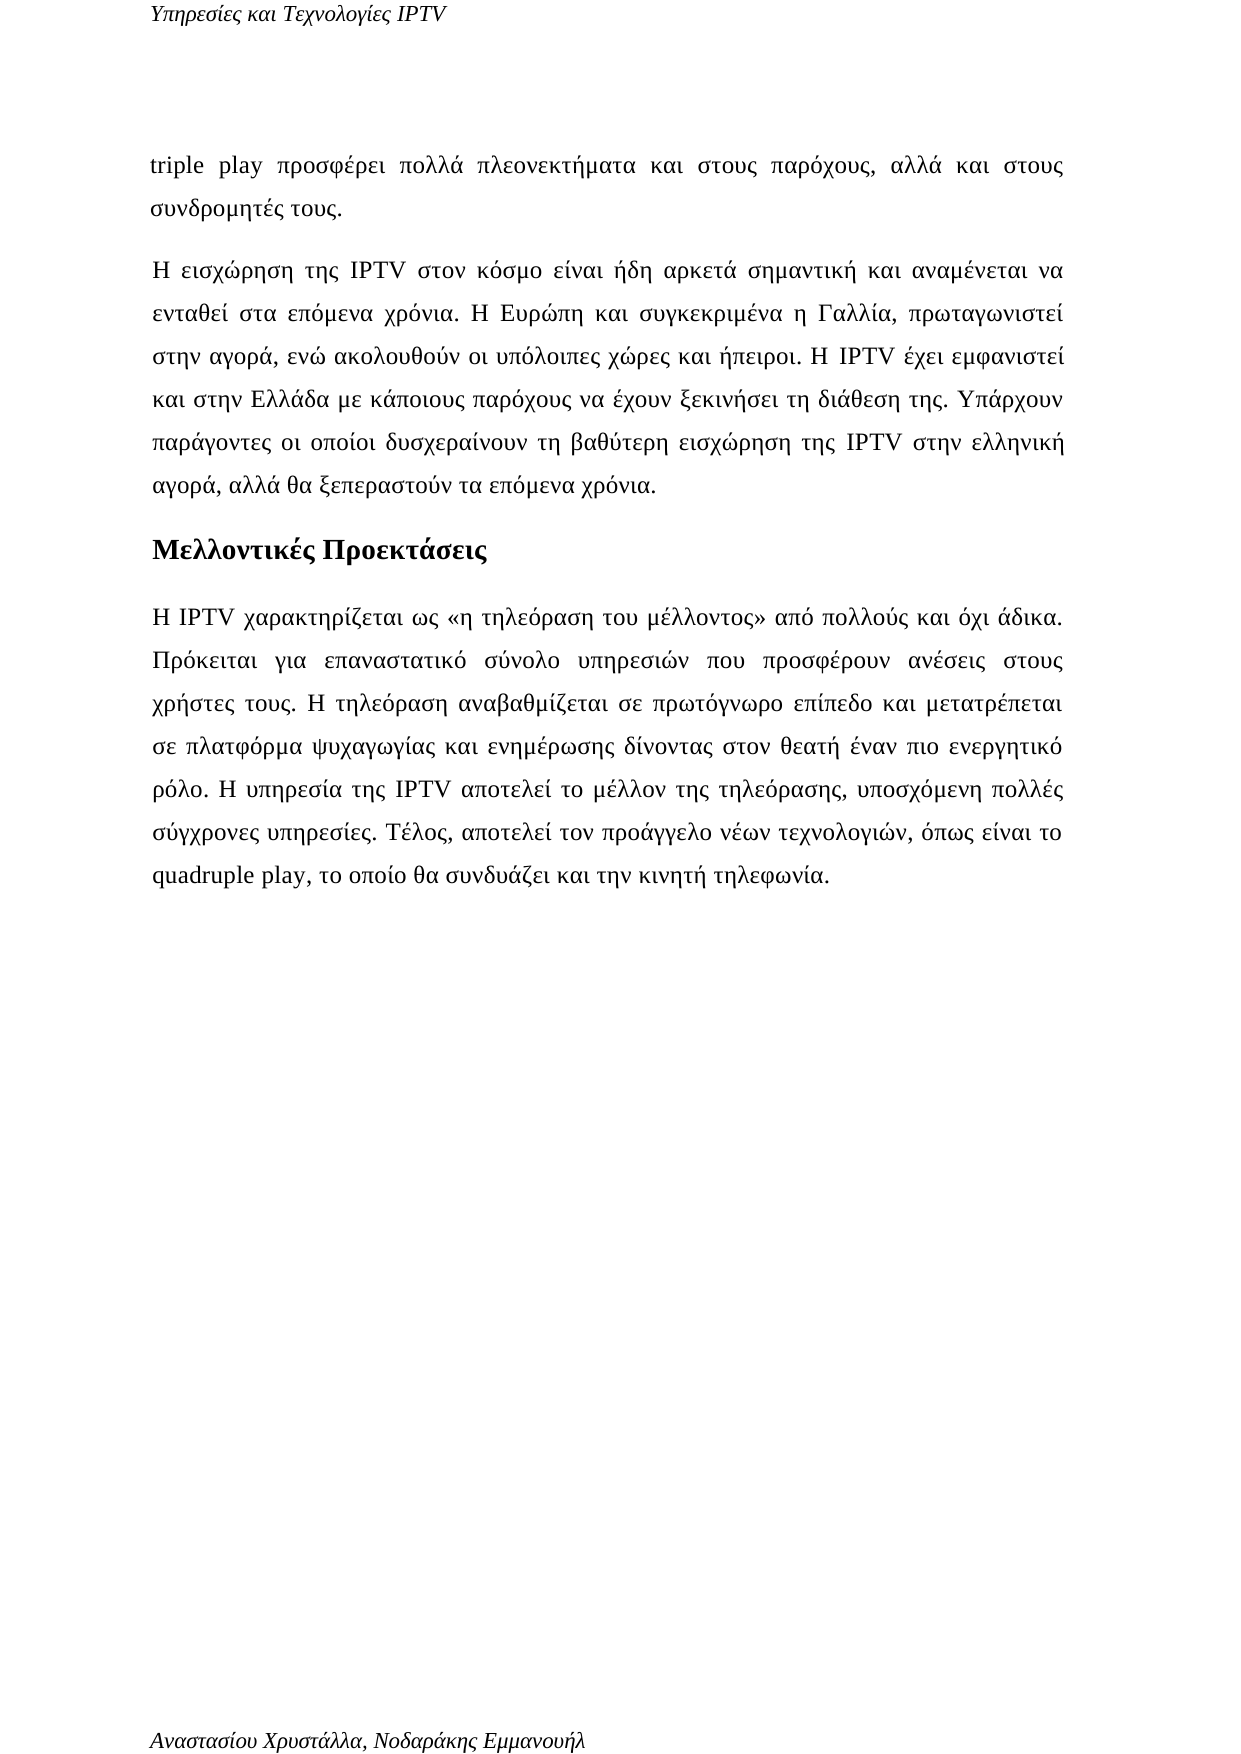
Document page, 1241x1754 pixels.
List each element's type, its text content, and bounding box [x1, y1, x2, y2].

text Η εισχώρηση της IPTV στον κόσμο είναι ήδη αρκετά σημαντική και αναμένεται να ενταθεί στα επόμενα χρόνια. Η Ευρώπη και συγκεκριμένα η Γαλλία, πρωταγωνιστεί στην αγορά, ενώ ακολουθούν οι υπόλοιπες χώρες και ήπειροι. Η IPTV έχει εμφανιστεί και στην Ελλάδα με κάποιους παρόχους να έχουν ξεκινήσει τη διάθεση της. Υπάρχουν παράγοντες οι οποίοι δυσχεραίνουν τη βαθύτερη εισχώρηση της IPTV στην ελληνική αγορά, αλλά θα ξεπεραστούν τα επόμενα χρόνια. [152, 255, 1065, 499]
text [150, 150, 1065, 222]
text Μελλοντικές Προεκτάσεις [152, 532, 1065, 566]
text Η IPTV χαρακτηρίζεται ως «η τηλεόραση του μέλλοντος» από πολλούς και όχι άδικα. Πρόκειται για επαναστατικό σύνολο υπηρεσιών που προσφέρουν ανέσεις στους χρήστες τους. Η τηλεόραση αναβαθμίζεται σε πρωτόγνωρο επίπεδο και μετατρέπεται σε πλατφόρμα ψυχαγωγίας και ενημέρωσης δίνοντας στον θεατή έναν πιο ενεργητικό ρόλο. Η υπηρεσία της IPTV αποτελεί το μέλλον της τηλεόρασης, υποσχόμενη πολλές σύγχρονες υπηρεσίες. Τέλος, αποτελεί τον προάγγελο νέων τεχνολογιών, όπως είναι το quadruple play, το οποίο θα συνδυάζει και την κινητή τηλεφωνία. [152, 602, 1065, 889]
